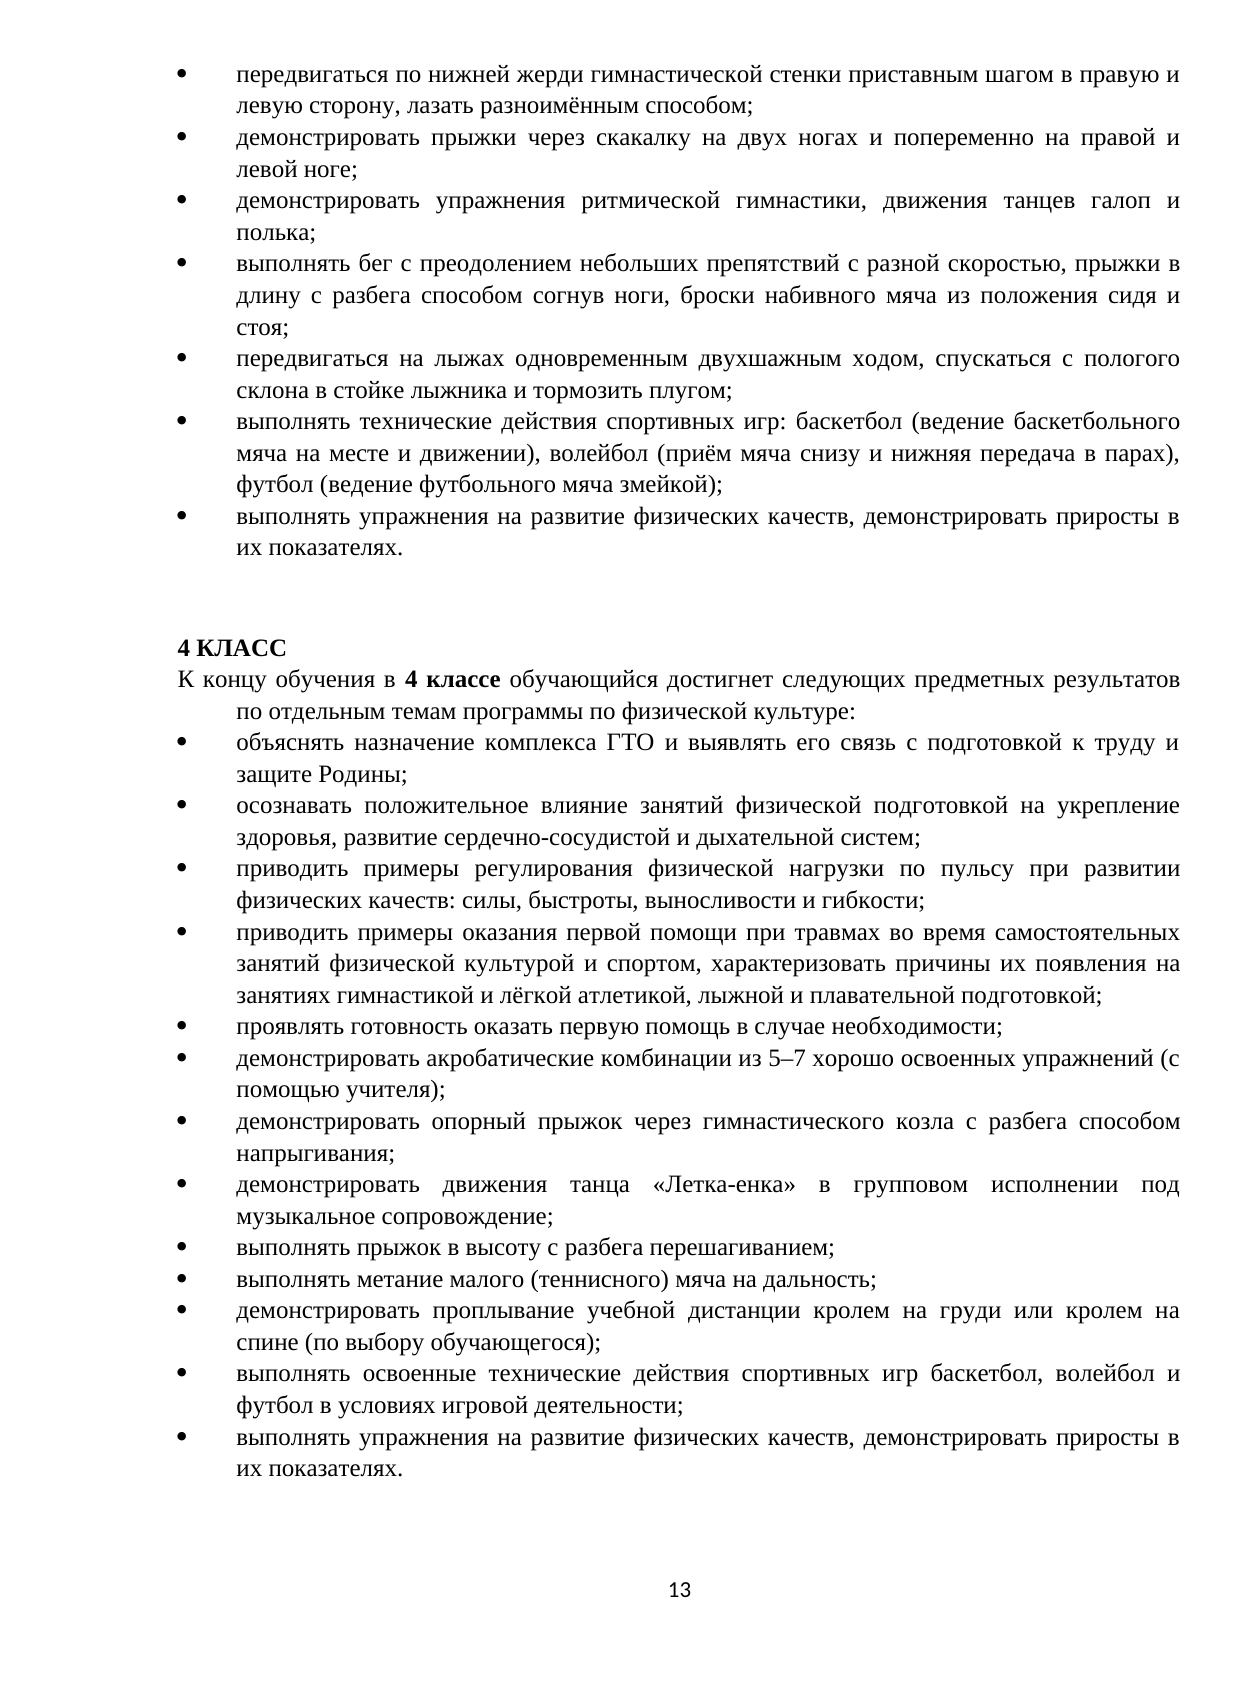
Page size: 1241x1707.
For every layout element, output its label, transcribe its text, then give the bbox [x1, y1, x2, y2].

list выполнять бег с преодолением небольших препятствий с разной скоростью, прыжки в длину с разбега способом согнув ноги, броски набивного мяча из положения сидя и стоя; [177, 248, 1181, 340]
list выполнять упражнения на развитие физических качеств, демонстрировать приросты в их показателях. [177, 501, 1181, 561]
list передвигаться на лыжах одновременным двухшажным ходом, спускаться с пологого склона в стойке лыжника и тормозить плугом; [177, 343, 1181, 403]
list выполнять технические действия спортивных игр: баскетбол (ведение баскетбольного мяча на месте и движении), волейбол (приём мяча снизу и нижняя передача в парах), футбол (ведение футбольного мяча змейкой); [177, 406, 1181, 498]
list приводить примеры регулирования физической нагрузки по пульсу при развитии физических качеств: силы, быстроты, выносливости и гибкости; [177, 853, 1181, 914]
list осознавать положительное влияние занятий физической подготовкой на укрепление здоровья, развитие сердечно-сосудистой и дыхательной систем; [177, 790, 1181, 851]
list проявлять готовность оказать первую помощь в случае необходимости; [177, 1011, 1181, 1040]
list демонстрировать опорный прыжок через гимнастического козла с разбега способом напрыгивания; [177, 1106, 1181, 1166]
text 4 КЛАСС [177, 633, 1181, 661]
list объяснять назначение комплекса ГТО и выявлять его связь с подготовкой к труду и защите Родины; [177, 727, 1181, 788]
list демонстрировать упражнения ритмической гимнастики, движения танцев галоп и полька; [177, 185, 1181, 246]
list демонстрировать прыжки через скакалку на двух ногах и попеременно на правой и левой ноге; [177, 122, 1181, 182]
list демонстрировать движения танца «Летка-енка» в групповом исполнении под музыкальное сопровождение; [177, 1169, 1181, 1229]
list демонстрировать проплывание учебной дистанции кролем на груди или кролем на спине (по выбору обучающегося); [177, 1295, 1181, 1356]
text К концу обучения в 4 классе обучающийся достигнет следующих предметных результатов по отдельным темам программы по физической культуре: [177, 664, 1181, 724]
list демонстрировать акробатические комбинации из 5–7 хорошо освоенных упражнений (с помощью учителя); [177, 1043, 1181, 1103]
list выполнять метание малого (теннисного) мяча на дальность; [177, 1264, 1181, 1293]
list выполнять упражнения на развитие физических качеств, демонстрировать приросты в их показателях. [177, 1422, 1181, 1482]
list выполнять прыжок в высоту с разбега перешагиванием; [177, 1232, 1181, 1261]
list приводить примеры оказания первой помощи при травмах во время самостоятельных занятий физической культурой и спортом, характеризовать причины их появления на занятиях гимнастикой и лёгкой атлетикой, лыжной и плавательной подготовкой; [177, 917, 1181, 1008]
list выполнять освоенные технические действия спортивных игр баскетбол, волейбол и футбол в условиях игровой деятельности; [177, 1358, 1181, 1419]
list передвигаться по нижней жерди гимнастической стенки приставным шагом в правую и левую сторону, лазать разноимённым способом; [177, 59, 1181, 119]
